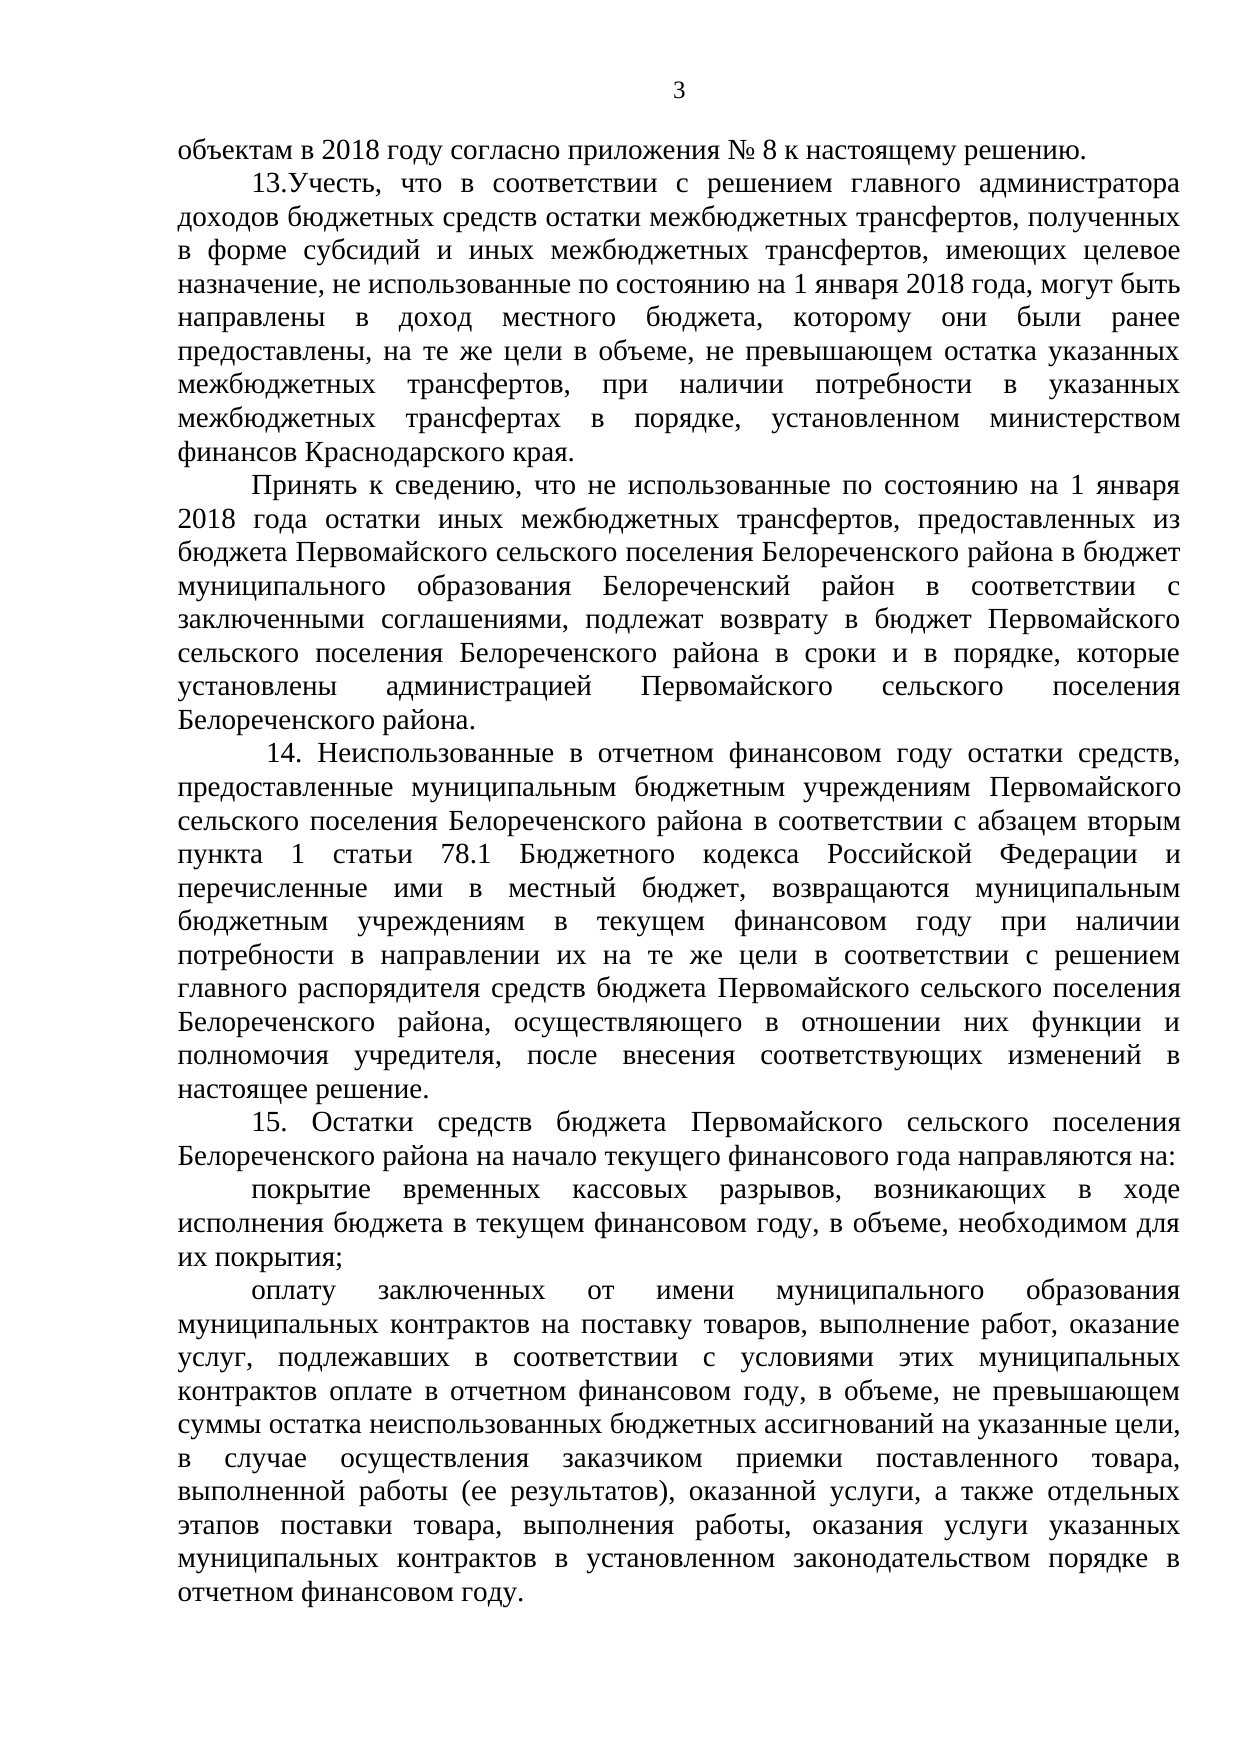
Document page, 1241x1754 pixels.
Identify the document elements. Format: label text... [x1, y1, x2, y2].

text 14. Неиспользованные в отчетном финансовом году остатки средств, предоставленные муниципальным бюджетным учреждениям Первомайского сельского поселения Белореченского района в соответствии с абзацем вторым пункта 1 статьи 78.1 Бюджетного кодекса Российской Федерации и перечисленные ими в местный бюджет, возвращаются муниципальным бюджетным учреждениям в текущем финансовом году при наличии потребности в направлении их на те же цели в соответствии с решением главного распорядителя средств бюджета Первомайского сельского поселения Белореченского района, осуществляющего в отношении них функции и полномочия учредителя, после внесения соответствующих изменений в настоящее решение. [177, 736, 1181, 1104]
text покрытие временных кассовых разрывов, возникающих в ходе исполнения бюджета в текущем финансовом году, в объеме, необходимом для их покрытия; [177, 1172, 1181, 1272]
text 15. Остатки средств бюджета Первомайского сельского поселения Белореченского района на начало текущего финансового года направляются на: [177, 1104, 1181, 1172]
text 13.Учесть, что в соответствии с решением главного администратора доходов бюджетных средств остатки межбюджетных трансфертов, полученных в форме субсидий и иных межбюджетных трансфертов, имеющих целевое назначение, не использованные по состоянию на 1 января 2018 года, могут быть направлены в доход местного бюджета, которому они были ранее предоставлены, на те же цели в объеме, не превышающем остатка указанных межбюджетных трансфертов, при наличии потребности в указанных межбюджетных трансфертах в порядке, установленном министерством финансов Краснодарского края. [177, 165, 1181, 467]
text оплату заключенных от имени муниципального образования муниципальных контрактов на поставку товаров, выполнение работ, оказание услуг, подлежавших в соответствии с условиями этих муниципальных контрактов оплате в отчетном финансовом году, в объеме, не превышающем суммы остатка неиспользованных бюджетных ассигнований на указанные цели, в случае осуществления заказчиком приемки поставленного товара, выполненной работы (ее результатов), оказанной услуги, а также отдельных этапов поставки товара, выполнения работы, оказания услуги указанных муниципальных контрактов в установленном законодательством порядке в отчетном финансовом году. [177, 1272, 1181, 1608]
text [177, 132, 1181, 165]
text Принять к сведению, что не использованные по состоянию на 1 января 2018 года остатки иных межбюджетных трансфертов, предоставленных из бюджета Первомайского сельского поселения Белореченского района в бюджет муниципального образования Белореченский район в соответствии с заключенными соглашениями, подлежат возврату в бюджет Первомайского сельского поселения Белореченского района в сроки и в порядке, которые установлены администрацией Первомайского сельского поселения Белореченского района. [177, 467, 1181, 736]
